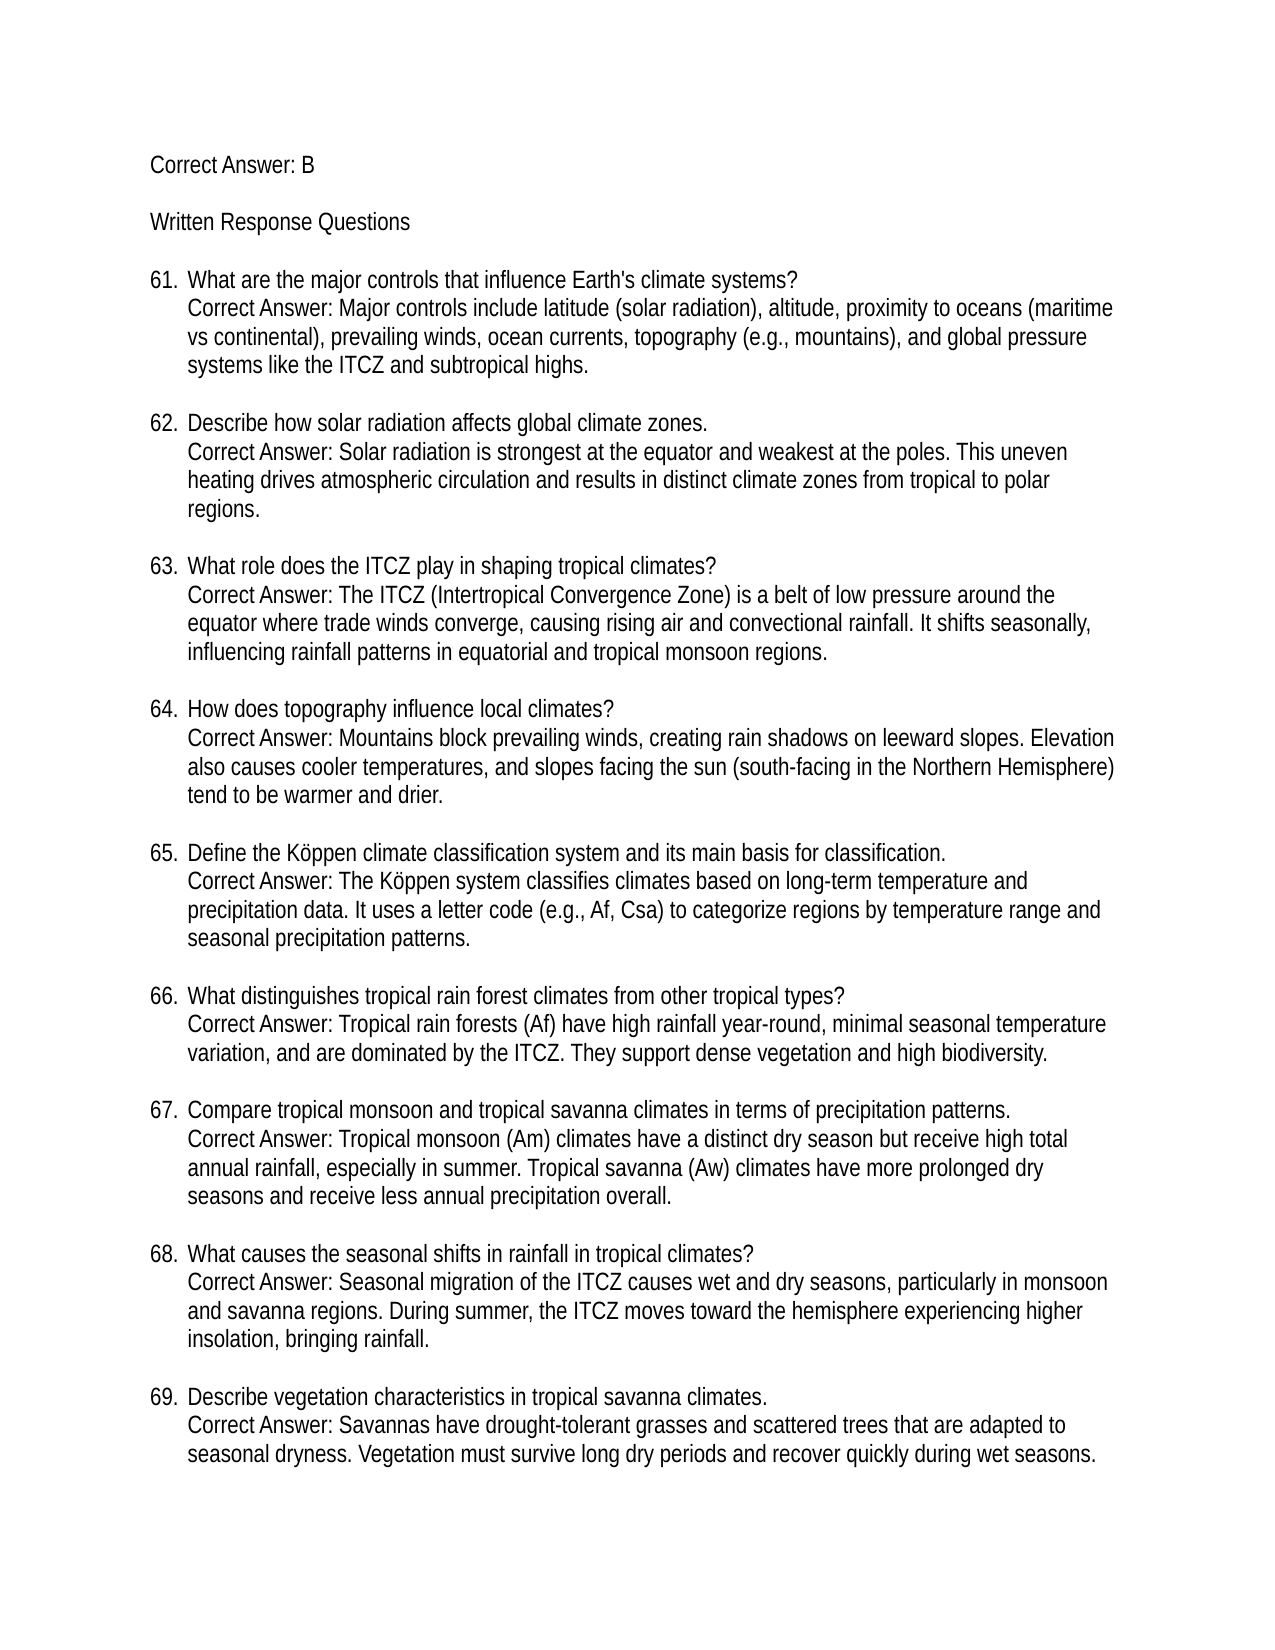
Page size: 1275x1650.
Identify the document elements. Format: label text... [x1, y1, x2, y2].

list What causes the seasonal shifts in rainfall in tropical climates? [150, 1238, 1125, 1267]
list Correct Answer: Mountains block prevailing winds, creating rain shadows on leeward slopes. Elevation also causes cooler temperatures, and slopes facing the sun (south-facing in the Northern Hemisphere) tend to be warmer and drier. [187, 723, 1125, 809]
list Describe how solar radiation affects global climate zones. [150, 408, 1125, 436]
list Correct Answer: Tropical rain forests (Af) have high rainfall year-round, minimal seasonal temperature variation, and are dominated by the ITCZ. They support dense vegetation and high biodiversity. [187, 1009, 1125, 1067]
list Correct Answer: Tropical monsoon (Am) climates have a distinct dry season but receive high total annual rainfall, especially in summer. Tropical savanna (Aw) climates have more prolonged dry seasons and receive less annual precipitation overall. [187, 1124, 1125, 1210]
list What are the major controls that influence Earth's climate systems? [150, 264, 1125, 293]
list Correct Answer: Solar radiation is strongest at the equator and weakest at the poles. This uneven heating drives atmospheric circulation and results in distinct climate zones from tropical to polar regions. [187, 436, 1125, 522]
list Compare tropical monsoon and tropical savanna climates in terms of precipitation patterns. [150, 1095, 1125, 1124]
list Describe vegetation characteristics in tropical savanna climates. [150, 1382, 1125, 1410]
list Correct Answer: Major controls include latitude (solar radiation), altitude, proximity to oceans (maritime vs continental), prevailing winds, ocean currents, topography (e.g., mountains), and global pressure systems like the ITCZ and subtropical highs. [187, 293, 1125, 379]
list Correct Answer: The Köppen system classifies climates based on long-term temperature and precipitation data. It uses a letter code (e.g., Af, Csa) to categorize regions by temperature range and seasonal precipitation patterns. [187, 866, 1125, 952]
list Define the Köppen climate classification system and its main basis for classification. [150, 837, 1125, 866]
text Correct Answer: B [150, 150, 1125, 179]
list Correct Answer: Savannas have drought-tolerant grasses and scattered trees that are adapted to seasonal dryness. Vegetation must survive long dry periods and recover quickly during wet seasons. [187, 1410, 1125, 1468]
list What distinguishes tropical rain forest climates from other tropical types? [150, 981, 1125, 1009]
list Correct Answer: Seasonal migration of the ITCZ causes wet and dry seasons, particularly in monsoon and savanna regions. During summer, the ITCZ moves toward the hemisphere experiencing higher insolation, bringing rainfall. [187, 1267, 1125, 1353]
list Correct Answer: The ITCZ (Intertropical Convergence Zone) is a belt of low pressure around the equator where trade winds converge, causing rising air and convectional rainfall. It shifts seasonally, influencing rainfall patterns in equatorial and tropical monsoon regions. [187, 580, 1125, 666]
list What role does the ITCZ play in shaping tropical climates? [150, 551, 1125, 580]
text Written Response Questions [150, 207, 1125, 236]
list How does topography influence local climates? [150, 694, 1125, 723]
